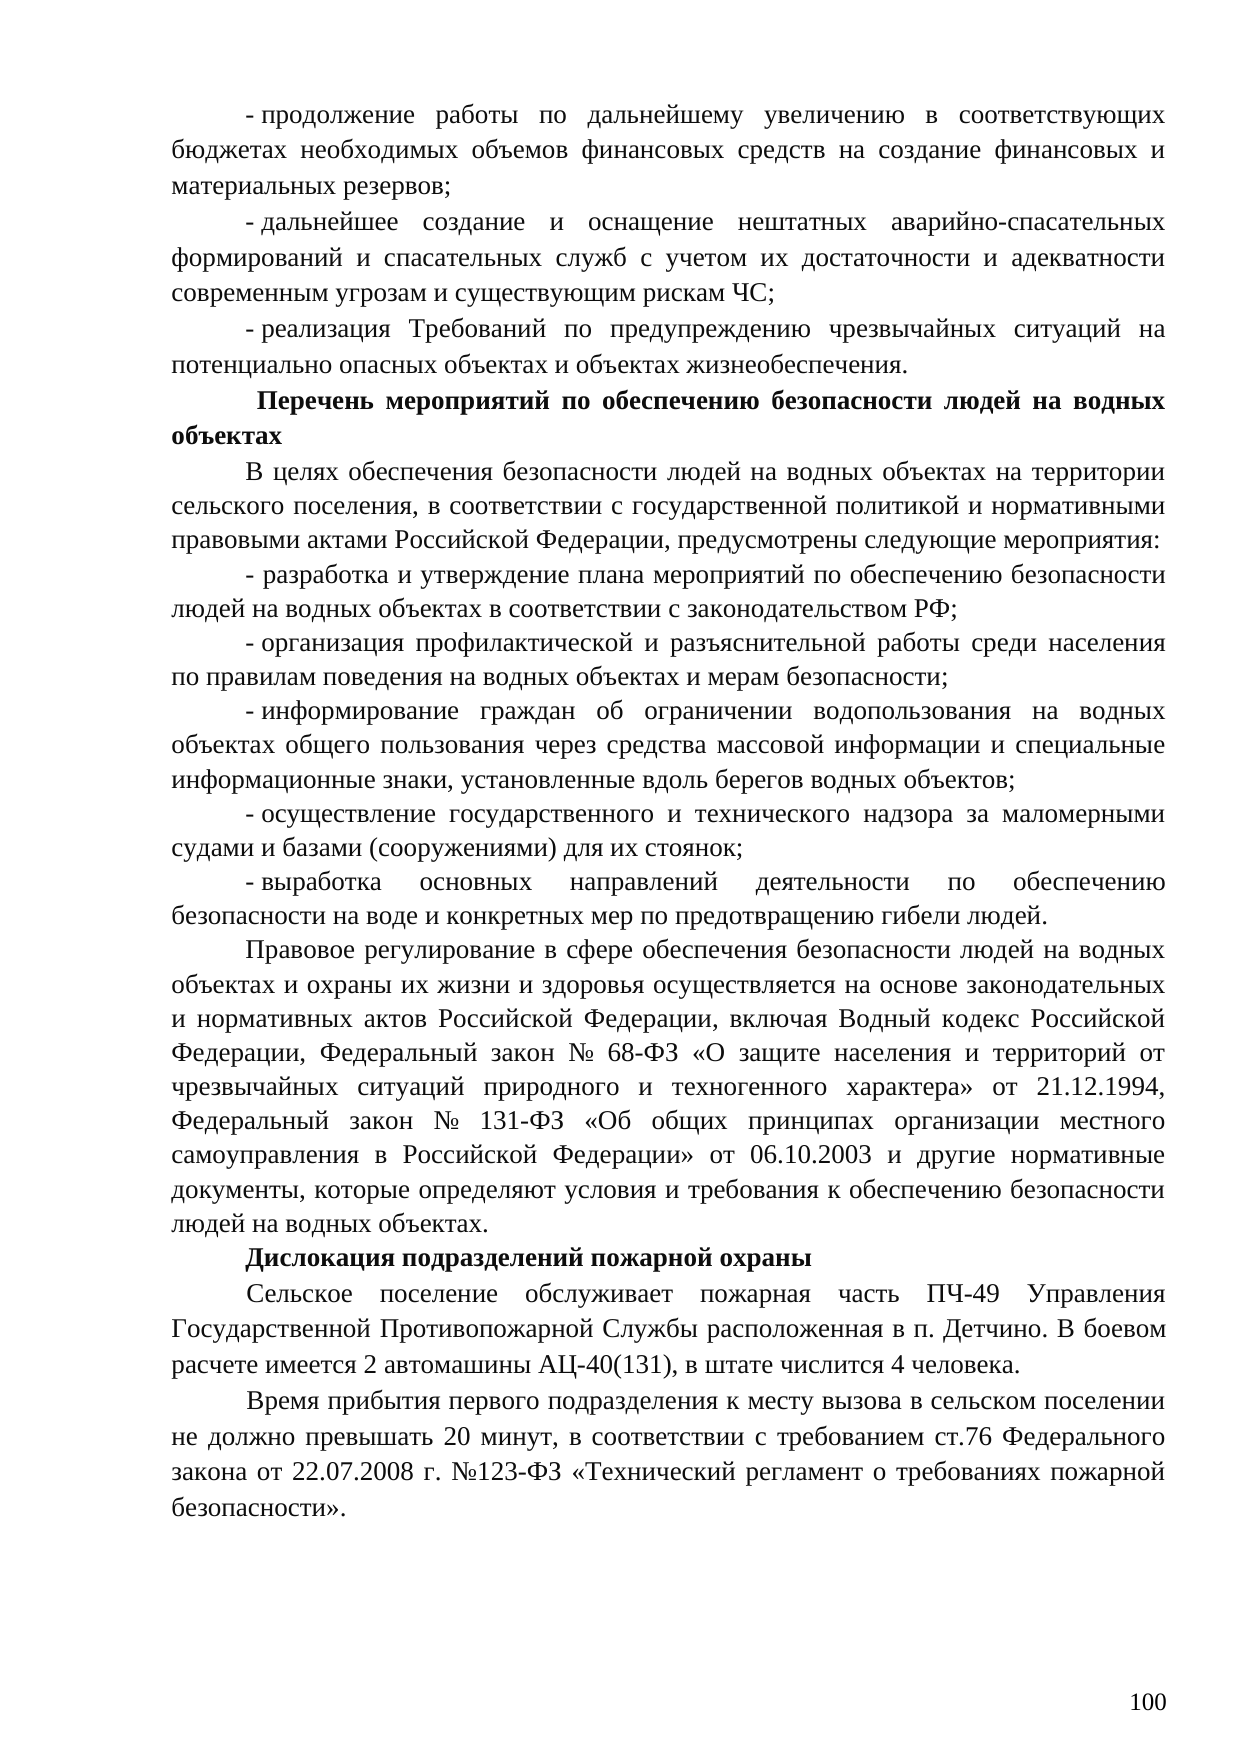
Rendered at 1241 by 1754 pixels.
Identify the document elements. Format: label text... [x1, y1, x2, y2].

text - выработка основных направлений деятельности по обеспечению безопасности на воде и конкретных мер по предотвращению гибели людей. [171, 865, 1167, 931]
text - организация профилактической и разъяснительной работы среди населения по правилам поведения на водных объектах и мерам безопасности; [171, 626, 1167, 691]
text Время прибытия первого подразделения к месту вызова в сельском поселении не должно превышать 20 минут, в соответствии с требованием ст.76 Федерального закона от 22.07.2008 г. №123-ФЗ «Технический регламент о требованиях пожарной безопасности». [171, 1384, 1167, 1522]
text - разработка и утверждение плана мероприятий по обеспечению безопасности людей на водных объектах в соответствии с законодательством РФ; [171, 558, 1167, 623]
text - продолжение работы по дальнейшему увеличению в соответствующих бюджетах необходимых объемов финансовых средств на создание финансовых и материальных резервов; [171, 98, 1167, 201]
text Сельское поселение обслуживает пожарная часть ПЧ-49 Управления Государственной Противопожарной Службы расположенная в п. Детчино. В боевом расчете имеется 2 автомашины АЦ-40(131), в штате числится 4 человека. [171, 1277, 1167, 1379]
text Дислокация подразделений пожарной охраны [171, 1241, 1167, 1272]
text Правовое регулирование в сфере обеспечения безопасности людей на водных объектах и охраны их жизни и здоровья осуществляется на основе законодательных и нормативных актов Российской Федерации, включая Водный кодекс Российской Федерации, Федеральный закон № 68-ФЗ «О защите населения и территорий от чрезвычайных ситуаций природного и техногенного характера» от 21.12.1994, Федеральный закон № 131-ФЗ «Об общих принципах организации местного самоуправления в Российской Федерации» от 06.10.2003 и другие нормативные документы, которые определяют условия и требования к обеспечению безопасности людей на водных объектах. [171, 933, 1167, 1238]
text - осуществление государственного и технического надзора за маломерными судами и базами (сооружениями) для их стоянок; [171, 797, 1167, 862]
text - информирование граждан об ограничении водопользования на водных объектах общего пользования через средства массовой информации и специальные информационные знаки, установленные вдоль берегов водных объектов; [171, 694, 1167, 794]
text - реализация Требований по предупреждению чрезвычайных ситуаций на потенциально опасных объектах и объектах жизнеобеспечения. [171, 312, 1167, 379]
text - дальнейшее создание и оснащение нештатных аварийно-спасательных формирований и спасательных служб с учетом их достаточности и адекватности современным угрозам и существующим рискам ЧС; [171, 205, 1167, 308]
text В целях обеспечения безопасности людей на водных объектах на территории сельского поселения, в соответствии с государственной политикой и нормативными правовыми актами Российской Федерации, предусмотрены следующие мероприятия: [171, 455, 1167, 555]
text Перечень мероприятий по обеспечению безопасности людей на водных объектах [171, 384, 1167, 451]
